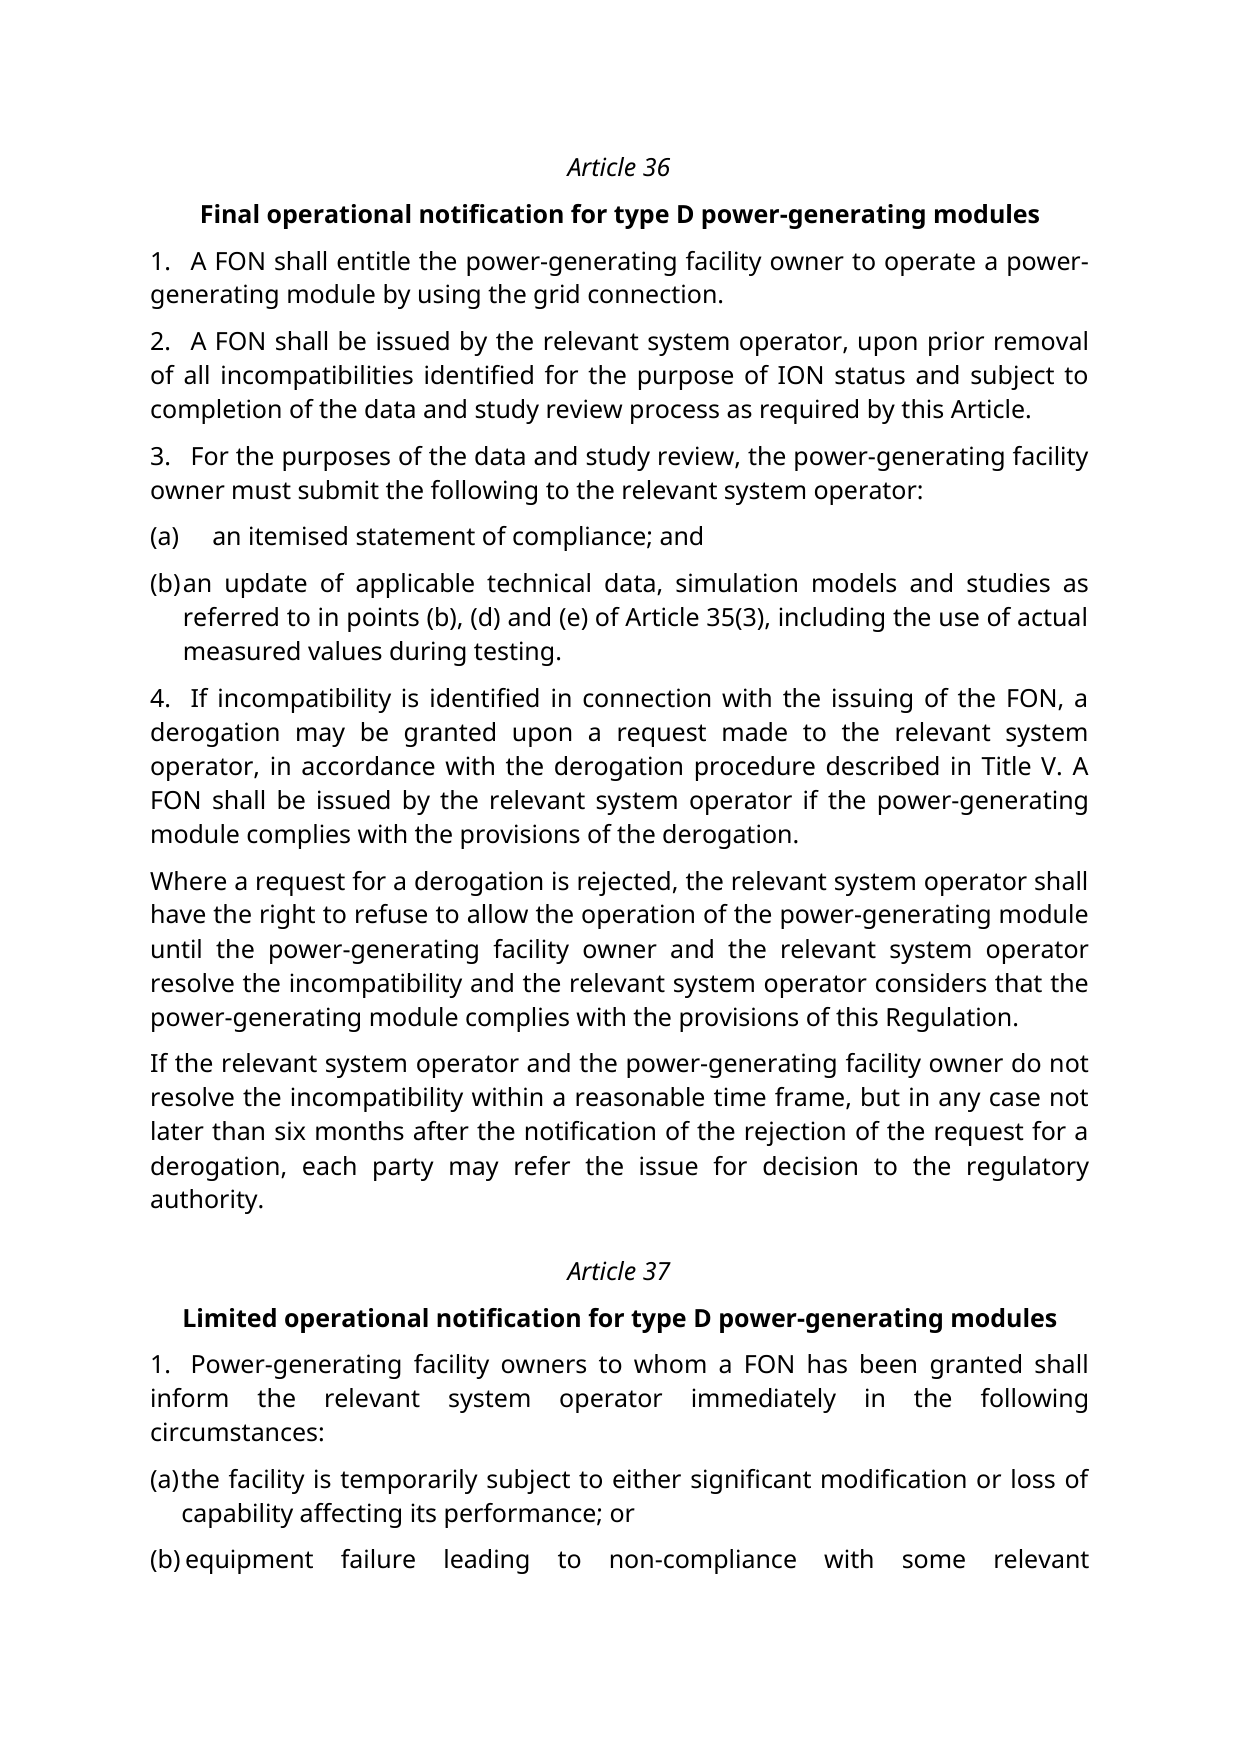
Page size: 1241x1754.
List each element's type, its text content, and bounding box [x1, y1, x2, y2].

text Where a request for a derogation is rejected, the relevant system operator shall have the right to refuse to allow the operation of the power-generating module until the power-generating facility owner and the relevant system operator resolve the incompatibility and the relevant system operator considers that the power-generating module complies with the provisions of this Regulation. [150, 863, 1090, 1033]
text 3. For the purposes of the data and study review, the power-generating facility owner must submit the following to the relevant system operator: [150, 438, 1090, 507]
table_header (b) [150, 1530, 185, 1576]
table_header (b) [150, 553, 183, 668]
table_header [185, 1530, 1090, 1576]
text Limited operational notification for type D power-generating modules [150, 1300, 1090, 1334]
text Final operational notification for type D power-generating modules [150, 197, 1090, 231]
text Article 36 [150, 150, 1090, 184]
text If the relevant system operator and the power-generating facility owner do not resolve the incompatibility within a reasonable time frame, but in any case not later than six months after the notification of the rejection of the request for a derogation, each party may refer the issue for decision to the regulatory authority. [150, 1046, 1090, 1216]
table_header (a) [150, 1449, 181, 1530]
table_header an update of applicable technical data, simulation models and studies as referred to in points (b), (d) and (e) of Article 35(3), including the use of actual measured values during testing. [183, 553, 1090, 668]
text 4. If incompatibility is identified in connection with the issuing of the FON, a derogation may be granted upon a request made to the relevant system operator, in accordance with the derogation procedure described in Title V. A FON shall be issued by the relevant system operator if the power-generating module complies with the provisions of the derogation. [150, 680, 1090, 851]
table_header the facility is temporarily subject to either significant modification or loss of capability affecting its performance; or [181, 1449, 1090, 1530]
text 2. A FON shall be issued by the relevant system operator, upon prior removal of all incompatibilities identified for the purpose of ION status and subject to completion of the data and study review process as required by this Article. [150, 324, 1090, 426]
text 1. A FON shall entitle the power-generating facility owner to operate a power-generating module by using the grid connection. [150, 243, 1090, 311]
table_header an itemised statement of compliance; and [212, 507, 1090, 553]
table_header (a) [150, 507, 212, 553]
text 1. Power-generating facility owners to whom a FON has been granted shall inform the relevant system operator immediately in the following circumstances: [150, 1347, 1090, 1449]
text Article 37 [150, 1254, 1090, 1288]
